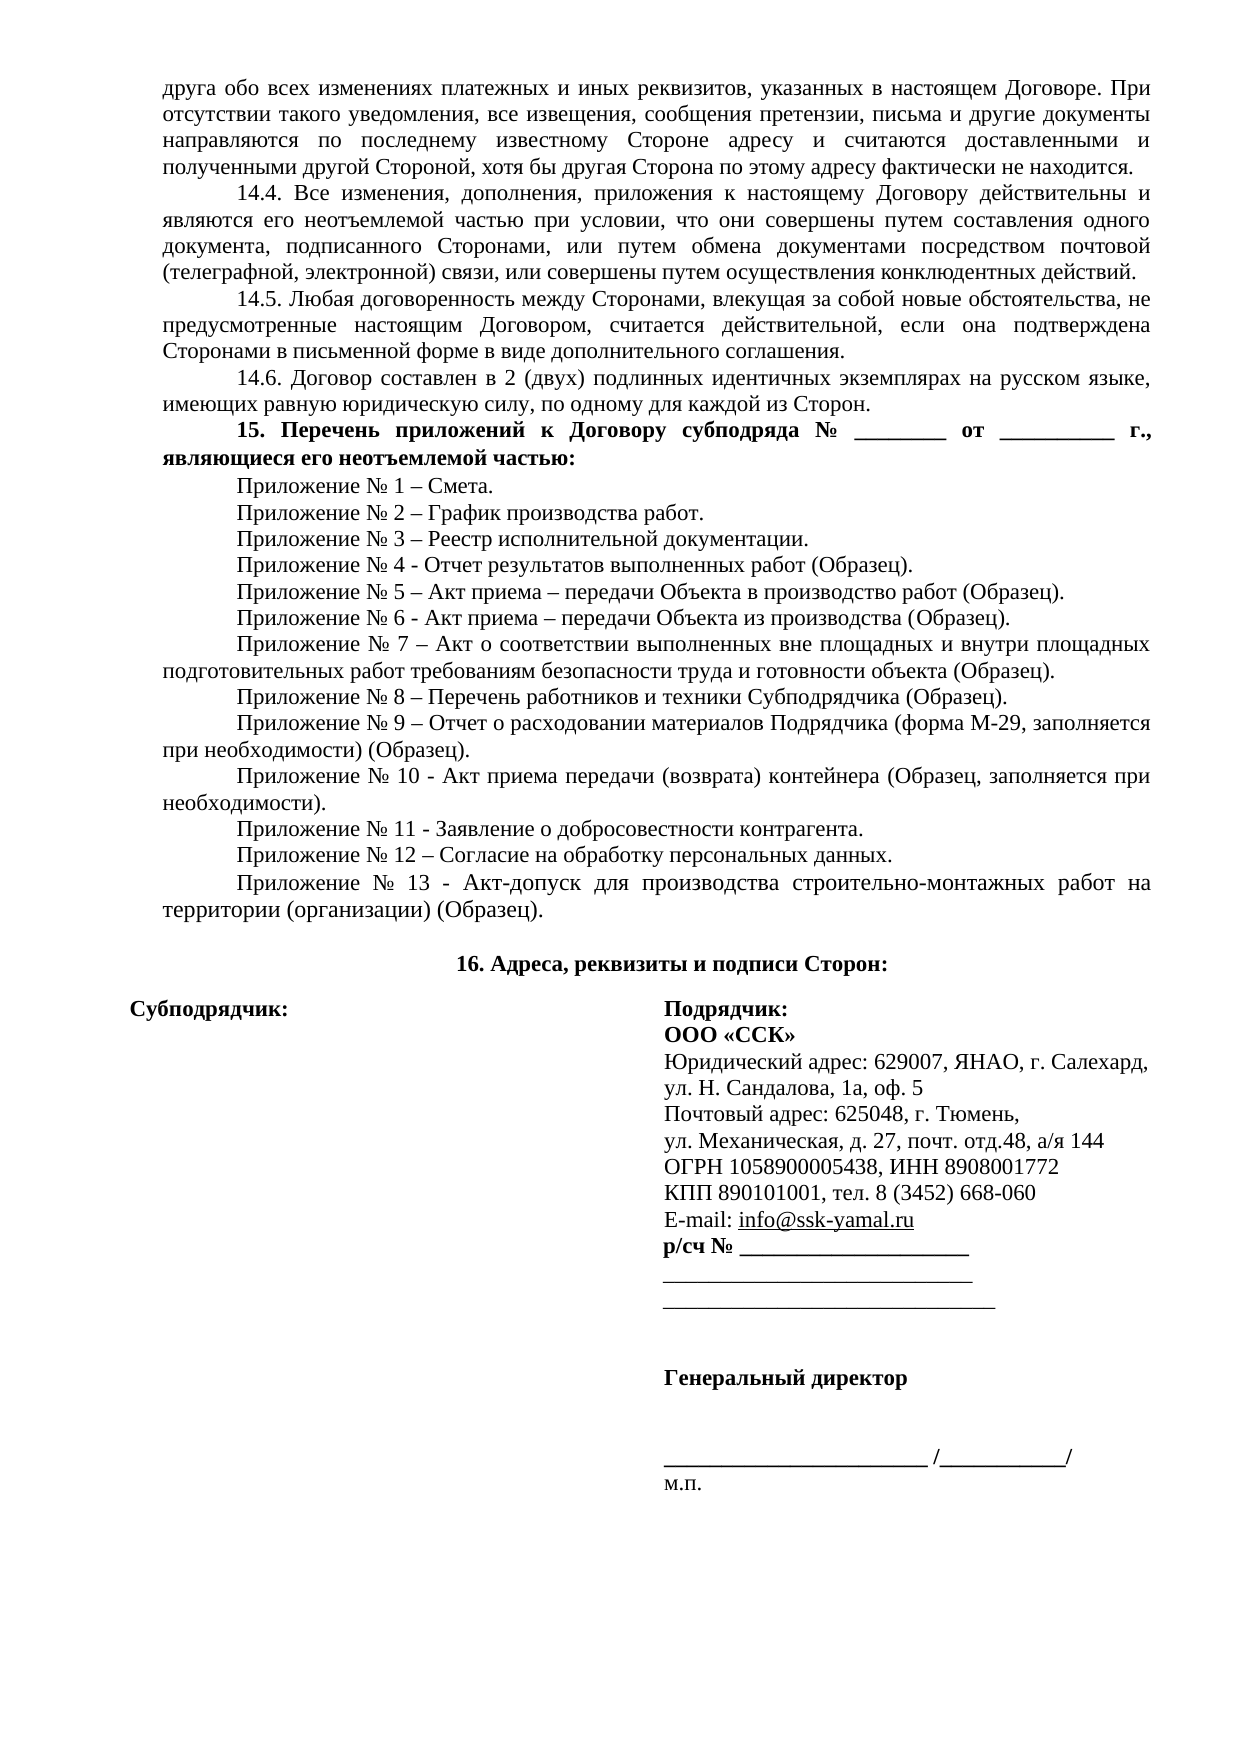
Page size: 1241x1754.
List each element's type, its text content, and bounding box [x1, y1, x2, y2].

text Приложение № 13 - Акт-допуск для производства строительно-монтажных работ на территории (организации) (Образец). [162, 868, 1152, 923]
text 16. Адреса, реквизиты и подписи Сторон: [162, 950, 1152, 977]
text 15. Перечень приложений к Договору субподряда № ________ от __________ г., являющиеся его неотъемлемой частью: [162, 416, 1152, 471]
text 14.6. Договор составлен в 2 (двух) подлинных идентичных экземплярах на русском языке, имеющих равную юридическую силу, по одному для каждой из Сторон. [162, 364, 1152, 416]
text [162, 74, 1152, 179]
text 14.4. Все изменения, дополнения, приложения к настоящему Договору действительны и являются его неотъемлемой частью при условии, что они совершены путем составления одного документа, подписанного Сторонами, или путем обмена документами посредством почтовой (телеграфной, электронной) связи, или совершены путем осуществления конклюдентных действий. [162, 179, 1152, 285]
text Приложение № 9 – Отчет о расходовании материалов Подрядчика (форма М-29, заполняется при необходимости) (Образец). [162, 709, 1152, 762]
text 14.5. Любая договоренность между Сторонами, влекущая за собой новые обстоятельства, не предусмотренные настоящим Договором, считается действительной, если она подтверждена Сторонами в письменной форме в виде дополнительного соглашения. [162, 285, 1152, 364]
table_header Подрядчик: ООО «ССК» Юридический адрес: 629007, ЯНАО, г. Салехард, ул. Н. Сандалова, 1а, оф. 5 Почтовый адрес: 625048, г. Тюмень, ул. Механическая, д. 27, почт. отд.48, а/я 144 ОГРН 1058900005438, ИНН 8908001772 КПП 890101001, тел. 8 (3452) 668-060 Е-mail: info@ssk-yamal.ru р/сч № ____________________ ___________________________ _____________________________ Генеральный директор _______________________ /___________/ м.п. [650, 995, 1211, 1496]
text Приложение № 2 – График производства работ. [162, 499, 1152, 525]
text Приложение № 3 – Реестр исполнительной документации. [162, 525, 1152, 551]
table_header Субподрядчик: [118, 995, 650, 1496]
text Приложение № 4 - Отчет результатов выполненных работ (Образец). [162, 551, 1152, 578]
text Приложение № 12 – Согласие на обработку персональных данных. [162, 841, 1152, 868]
text Приложение № 8 – Перечень работников и техники Субподрядчика (Образец). [162, 683, 1152, 709]
text Приложение № 6 - Акт приема – передачи Объекта из производства (Образец). [162, 604, 1152, 630]
text Приложение № 10 - Акт приема передачи (возврата) контейнера (Образец, заполняется при необходимости). [162, 762, 1152, 815]
text Приложение № 1 – Смета. [162, 472, 1152, 499]
text Приложение № 11 - Заявление о добросовестности контрагента. [162, 815, 1152, 841]
text Приложение № 7 – Акт о соответствии выполненных вне площадных и внутри площадных подготовительных работ требованиям безопасности труда и готовности объекта (Образец). [162, 630, 1152, 683]
text Приложение № 5 – Акт приема – передачи Объекта в производство работ (Образец). [162, 578, 1152, 604]
